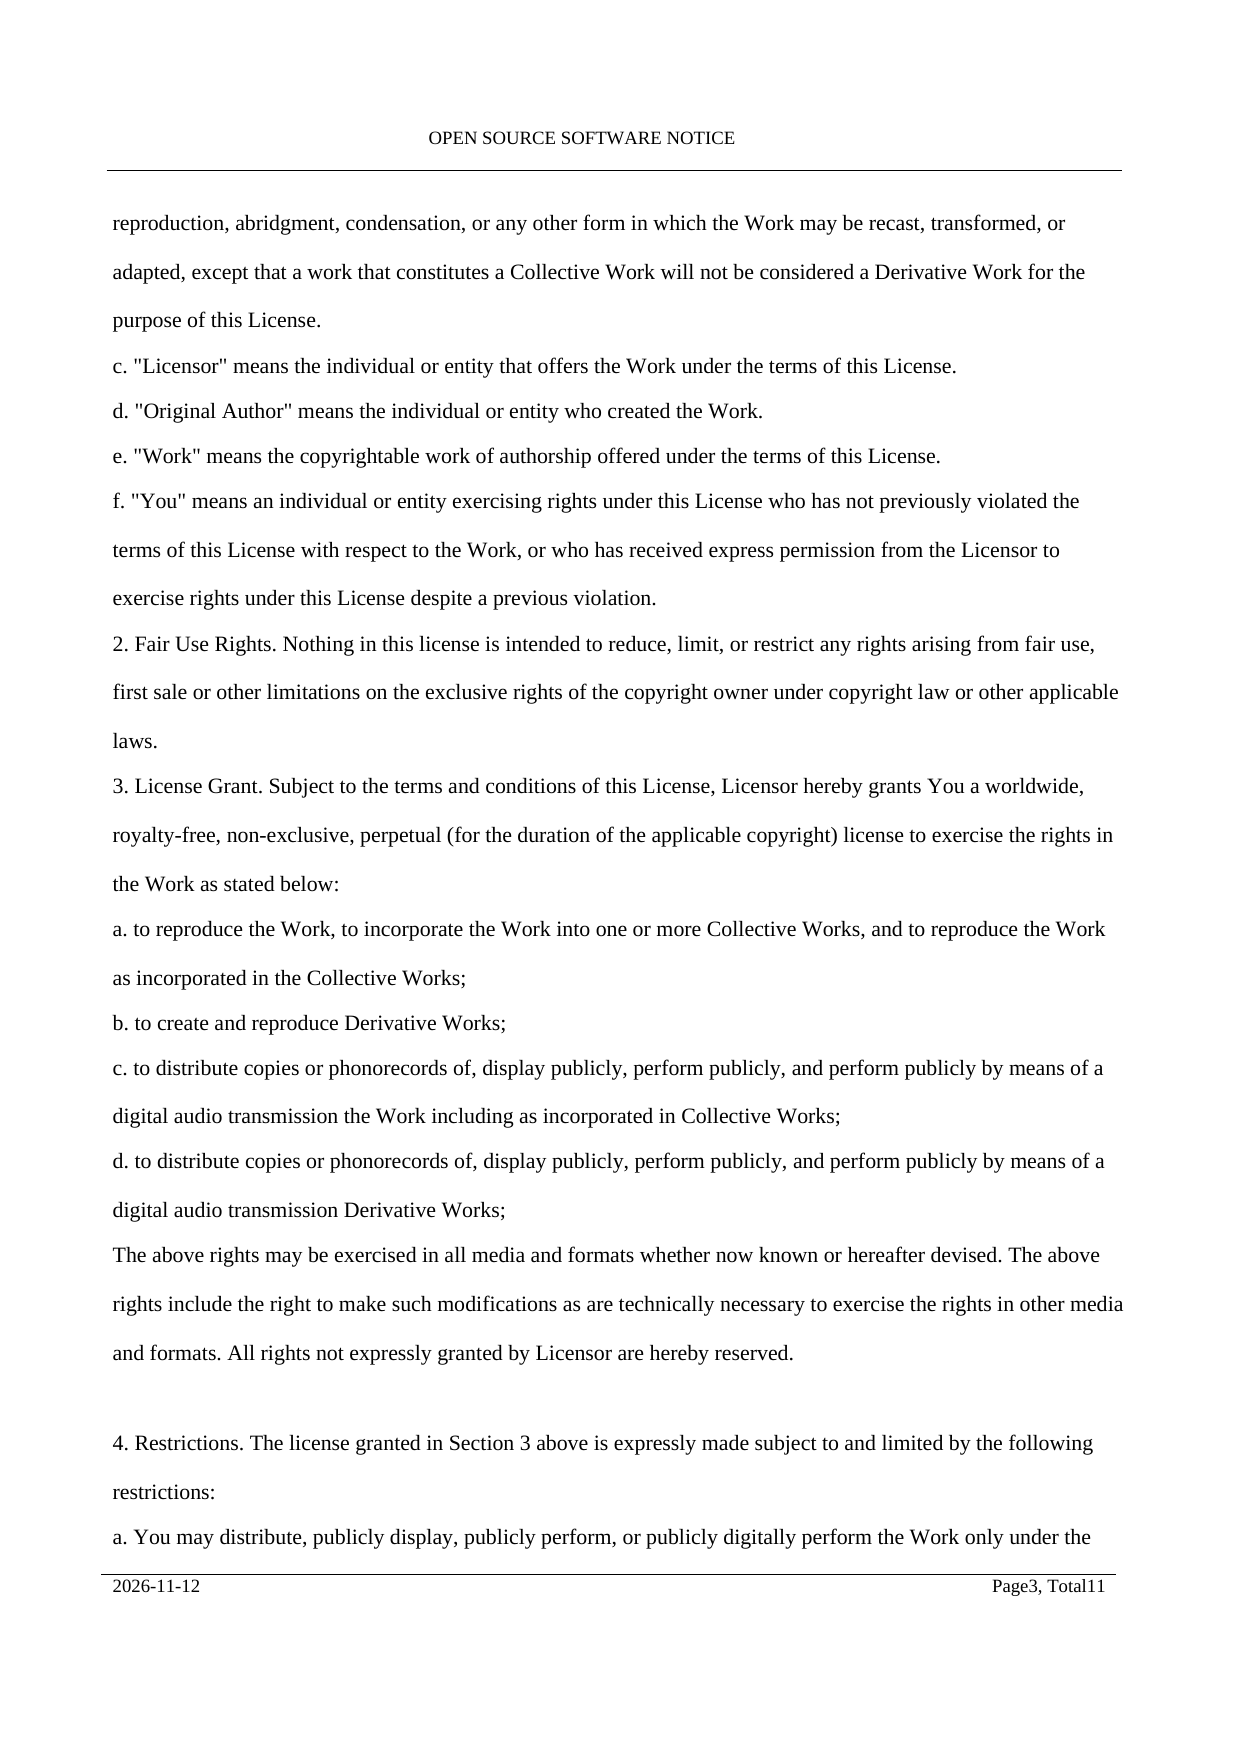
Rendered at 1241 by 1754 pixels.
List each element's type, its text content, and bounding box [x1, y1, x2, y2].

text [112, 1520, 1128, 1553]
text The above rights may be exercised in all media and formats whether now known or hereafter devised. The above rights include the right to make such modifications as are technically necessary to exercise the rights in other media and formats. All rights not expressly granted by Licensor are hereby reserved. [112, 1239, 1128, 1369]
text e. "Work" means the copyrightable work of authorship offered under the terms of this License. [112, 439, 1128, 472]
text 3. License Grant. Subject to the terms and conditions of this License, Licensor hereby grants You a worldwide, royalty-free, non-exclusive, perpetual (for the duration of the applicable copyright) license to exercise the rights in the Work as stated below: [112, 769, 1128, 899]
text a. to reproduce the Work, to incorporate the Work into one or more Collective Works, and to reproduce the Work as incorporated in the Collective Works; [112, 912, 1128, 993]
text 4. Restrictions. The license granted in Section 3 above is expressly made subject to and limited by the following restrictions: [112, 1426, 1128, 1508]
text 2. Fair Use Rights. Nothing in this license is intended to reduce, limit, or restrict any rights arising from fair use, first sale or other limitations on the exclusive rights of the copyright owner under copyright law or other applicable laws. [112, 627, 1128, 757]
text d. to distribute copies or phonorecords of, display publicly, perform publicly, and perform publicly by means of a digital audio transmission Derivative Works; [112, 1145, 1128, 1226]
text d. "Original Author" means the individual or entity who created the Work. [112, 394, 1128, 427]
text f. "You" means an individual or entity exercising rights under this License who has not previously violated the terms of this License with respect to the Work, or who has received express permission from the Licensor to exercise rights under this License despite a previous violation. [112, 484, 1128, 614]
text c. to distribute copies or phonorecords of, display publicly, perform publicly, and perform publicly by means of a digital audio transmission the Work including as incorporated in Collective Works; [112, 1051, 1128, 1132]
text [112, 206, 1128, 336]
text b. to create and reproduce Derivative Works; [112, 1006, 1128, 1038]
text c. "Licensor" means the individual or entity that offers the Work under the terms of this License. [112, 349, 1128, 381]
